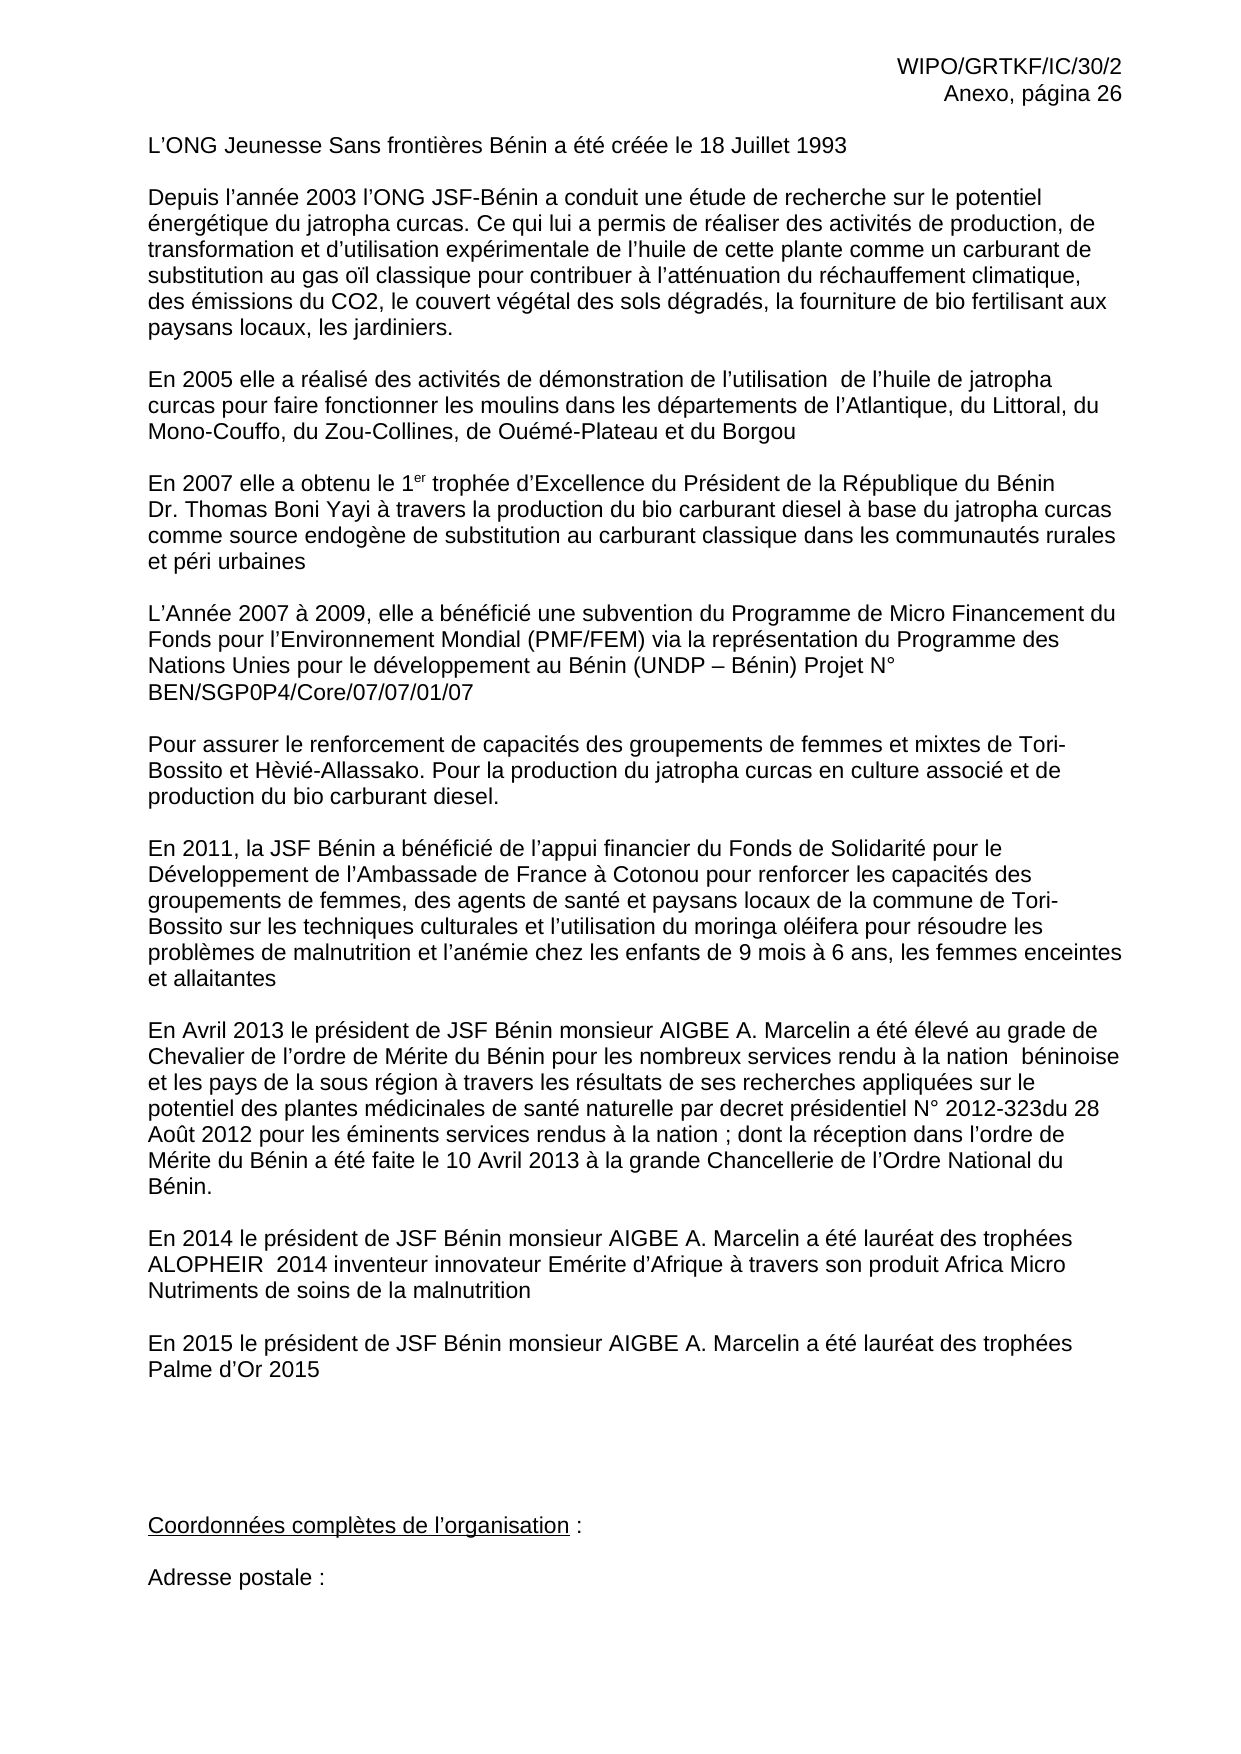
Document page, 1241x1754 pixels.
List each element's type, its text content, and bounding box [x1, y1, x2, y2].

text Coordonnées complètes de l’organisation : [148, 1512, 1124, 1538]
text L’Année 2007 à 2009, elle a bénéficié une subvention du Programme de Micro Financement du Fonds pour l’Environnement Mondial (PMF/FEM) via la représentation du Programme des Nations Unies pour le développement au Bénin (UNDP – Bénin) Projet N° BEN/SGP0P4/Core/07/07/01/07 [148, 601, 1124, 705]
text Pour assurer le renforcement de capacités des groupements de femmes et mixtes de Tori-Bossito et Hèvié-Allassako. Pour la production du jatropha curcas en culture associé et de production du bio carburant diesel. [148, 731, 1124, 809]
text En 2015 le président de JSF Bénin monsieur AIGBE A. Marcelin a été lauréat des trophées Palme d’Or 2015 [148, 1330, 1124, 1382]
text En 2011, la JSF Bénin a bénéficié de l’appui financier du Fonds de Solidarité pour le Développement de l’Ambassade de France à Cotonou pour renforcer les capacités des groupements de femmes, des agents de santé et paysans locaux de la commune de Tori-Bossito sur les techniques culturales et l’utilisation du moringa oléifera pour résoudre les problèmes de malnutrition et l’anémie chez les enfants de 9 mois à 6 ans, les femmes enceintes et allaitantes [148, 835, 1124, 992]
text En Avril 2013 le président de JSF Bénin monsieur AIGBE A. Marcelin a été élevé au grade de Chevalier de l’ordre de Mérite du Bénin pour les nombreux services rendu à la nation béninoise et les pays de la sous région à travers les résultats de ses recherches appliquées sur le potentiel des plantes médicinales de santé naturelle par decret présidentiel N° 2012-323du 28 Août 2012 pour les éminents services rendus à la nation ; dont la réception dans l’ordre de Mérite du Bénin a été faite le 10 Avril 2013 à la grande Chancellerie de l’Ordre National du Bénin. [148, 1018, 1124, 1200]
text Adresse postale : [148, 1564, 1124, 1591]
text En 2005 elle a réalisé des activités de démonstration de l’utilisation de l’huile de jatropha curcas pour faire fonctionner les moulins dans les départements de l’Atlantique, du Littoral, du Mono-Couffo, du Zou-Collines, de Ouémé-Plateau et du Borgou [148, 367, 1124, 445]
text En 2007 elle a obtenu le 1er trophée d’Excellence du Président de la République du Bénin Dr. Thomas Boni Yayi à travers la production du bio carburant diesel à base du jatropha curcas comme source endogène de substitution au carburant classique dans les communautés rurales et péri urbaines [148, 471, 1124, 575]
text En 2014 le président de JSF Bénin monsieur AIGBE A. Marcelin a été lauréat des trophées ALOPHEIR 2014 inventeur innovateur Emérite d’Afrique à travers son produit Africa Micro Nutriments de soins de la malnutrition [148, 1226, 1124, 1304]
text L’ONG Jeunesse Sans frontières Bénin a été créée le 18 Juillet 1993 [148, 132, 1124, 158]
text Depuis l’année 2003 l’ONG JSF-Bénin a conduit une étude de recherche sur le potentiel énergétique du jatropha curcas. Ce qui lui a permis de réaliser des activités de production, de transformation et d’utilisation expérimentale de l’huile de cette plante comme un carburant de substitution au gas oïl classique pour contribuer à l’atténuation du réchauffement climatique, des émissions du CO2, le couvert végétal des sols dégradés, la fourniture de bio fertilisant aux paysans locaux, les jardiniers. [148, 184, 1124, 341]
